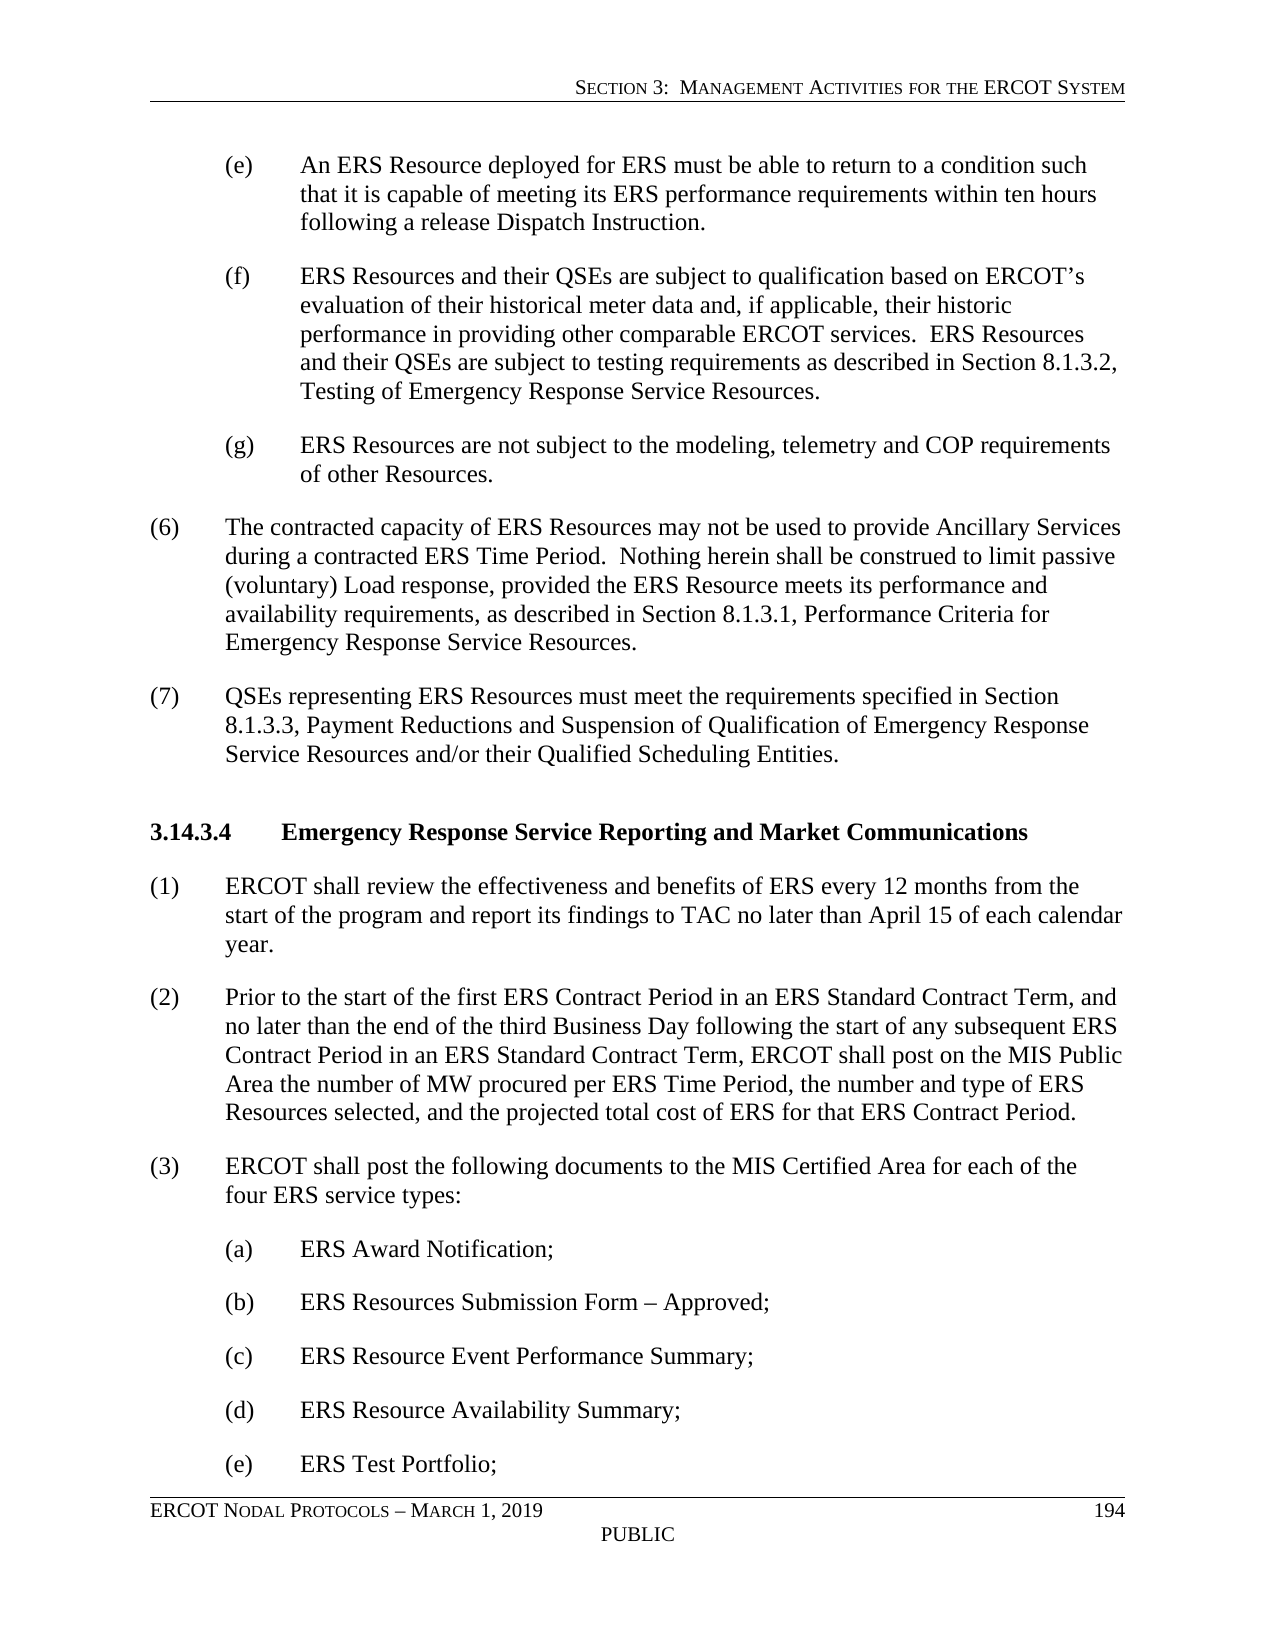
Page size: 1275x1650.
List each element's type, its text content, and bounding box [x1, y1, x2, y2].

text (1) ERCOT shall review the effectiveness and benefits of ERS every 12 months from the start of the program and report its findings to TAC no later than April 15 of each calendar year. [150, 871, 1125, 957]
text (e) ERS Test Portfolio; [225, 1449, 1125, 1477]
text (2) Prior to the start of the first ERS Contract Period in an ERS Standard Contract Term, and no later than the end of the third Business Day following the start of any subsequent ERS Contract Period in an ERS Standard Contract Term, ERCOT shall post on the MIS Public Area the number of MW procured per ERS Time Period, the number and type of ERS Resources selected, and the projected total cost of ERS for that ERS Contract Period. [150, 982, 1125, 1126]
text (7) QSEs representing ERS Resources must meet the requirements specified in Section 8.1.3.3, Payment Reductions and Suspension of Qualification of Emergency Response Service Resources and/or their Qualified Scheduling Entities. [150, 681, 1125, 767]
text (c) ERS Resource Event Performance Summary; [225, 1341, 1125, 1370]
text (a) ERS Award Notification; [225, 1234, 1125, 1262]
text (g) ERS Resources are not subject to the modeling, telemetry and COP requirements of other Resources. [225, 430, 1125, 487]
text (d) ERS Resource Availability Summary; [225, 1395, 1125, 1424]
text (6) The contracted capacity of ERS Resources may not be used to provide Ancillary Services during a contracted ERS Time Period. Nothing herein shall be construed to limit passive (voluntary) Load response, provided the ERS Resource meets its performance and availability requirements, as described in Section 8.1.3.1, Performance Criteria for Emergency Response Service Resources. [150, 512, 1125, 656]
text (b) ERS Resources Submission Form – Approved; [225, 1287, 1125, 1316]
text (3) ERCOT shall post the following documents to the MIS Certified Area for each of the four ERS service types: [150, 1151, 1125, 1209]
text 3.14.3.4 Emergency Response Service Reporting and Market Communications [150, 817, 1125, 846]
text (e) An ERS Resource deployed for ERS must be able to return to a condition such that it is capable of meeting its ERS performance requirements within ten hours following a release Dispatch Instruction. [225, 150, 1125, 236]
text (f) ERS Resources and their QSEs are subject to qualification based on ERCOT’s evaluation of their historical meter data and, if applicable, their historic performance in providing other comparable ERCOT services. ERS Resources and their QSEs are subject to testing requirements as described in Section 8.1.3.2, Testing of Emergency Response Service Resources. [225, 261, 1125, 405]
